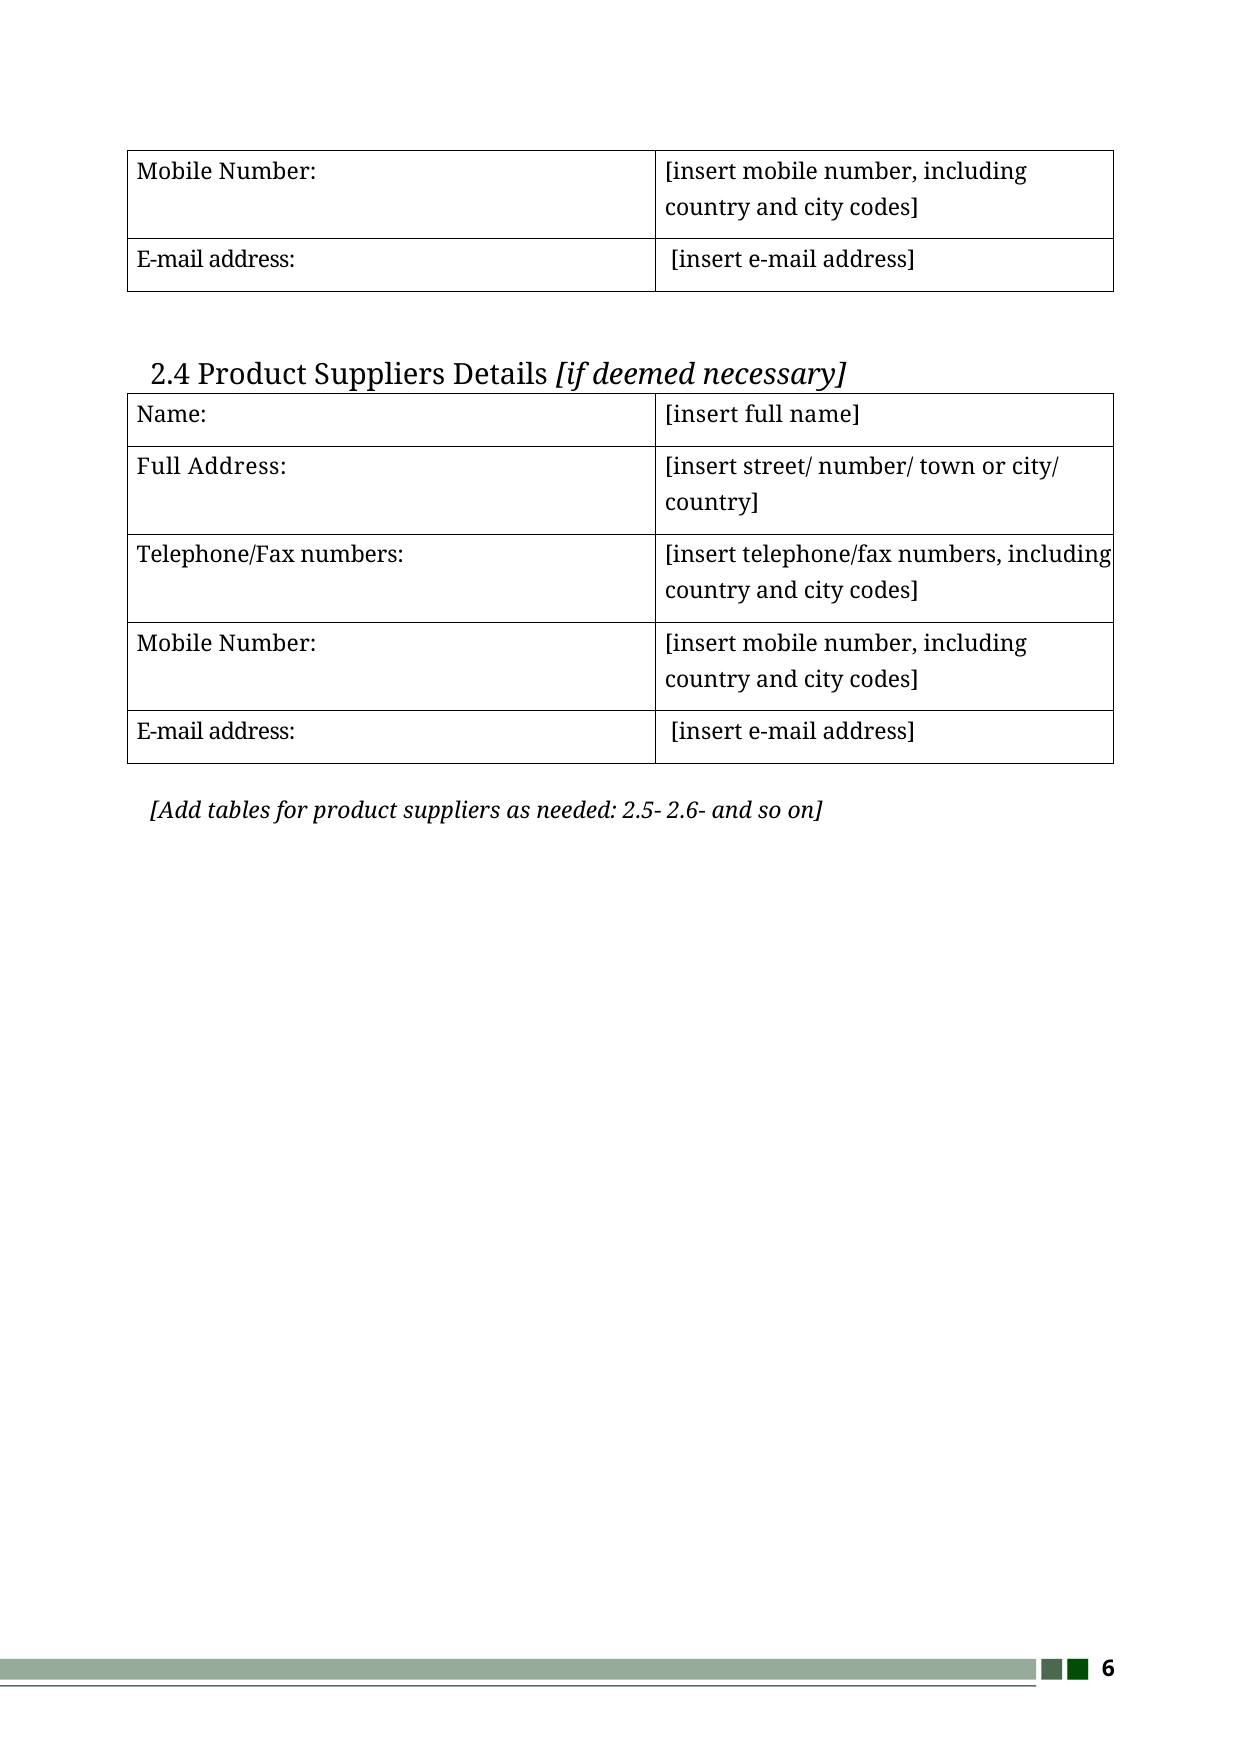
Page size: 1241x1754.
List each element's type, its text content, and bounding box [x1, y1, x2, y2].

table_cell Mobile Number: [128, 151, 655, 238]
table_cell [insert e-mail address] [656, 239, 1113, 291]
text [Add tables for product suppliers as needed: 2.5- 2.6- and so on] [150, 794, 1090, 826]
picture [0, 1603, 1234, 1754]
table_cell Telephone/Fax numbers: [128, 535, 655, 622]
table_cell Full Address: [128, 447, 655, 534]
table_cell [insert mobile number, including country and city codes] [656, 623, 1113, 710]
table_cell E-mail address: [128, 711, 655, 762]
table_cell E-mail address: [128, 239, 655, 291]
table_cell [insert mobile number, including country and city codes] [656, 151, 1113, 238]
table_cell Mobile Number: [128, 623, 655, 710]
table_cell [insert e-mail address] [656, 711, 1113, 762]
table_header [insert full name] [656, 394, 1113, 446]
table_cell [insert telephone/fax numbers, including country and city codes] [656, 535, 1113, 622]
text 2.4 Product Suppliers Details [if deemed necessary] [150, 353, 1090, 393]
table_header Name: [128, 394, 655, 446]
table_cell [insert street/ number/ town or city/ country] [656, 447, 1113, 534]
